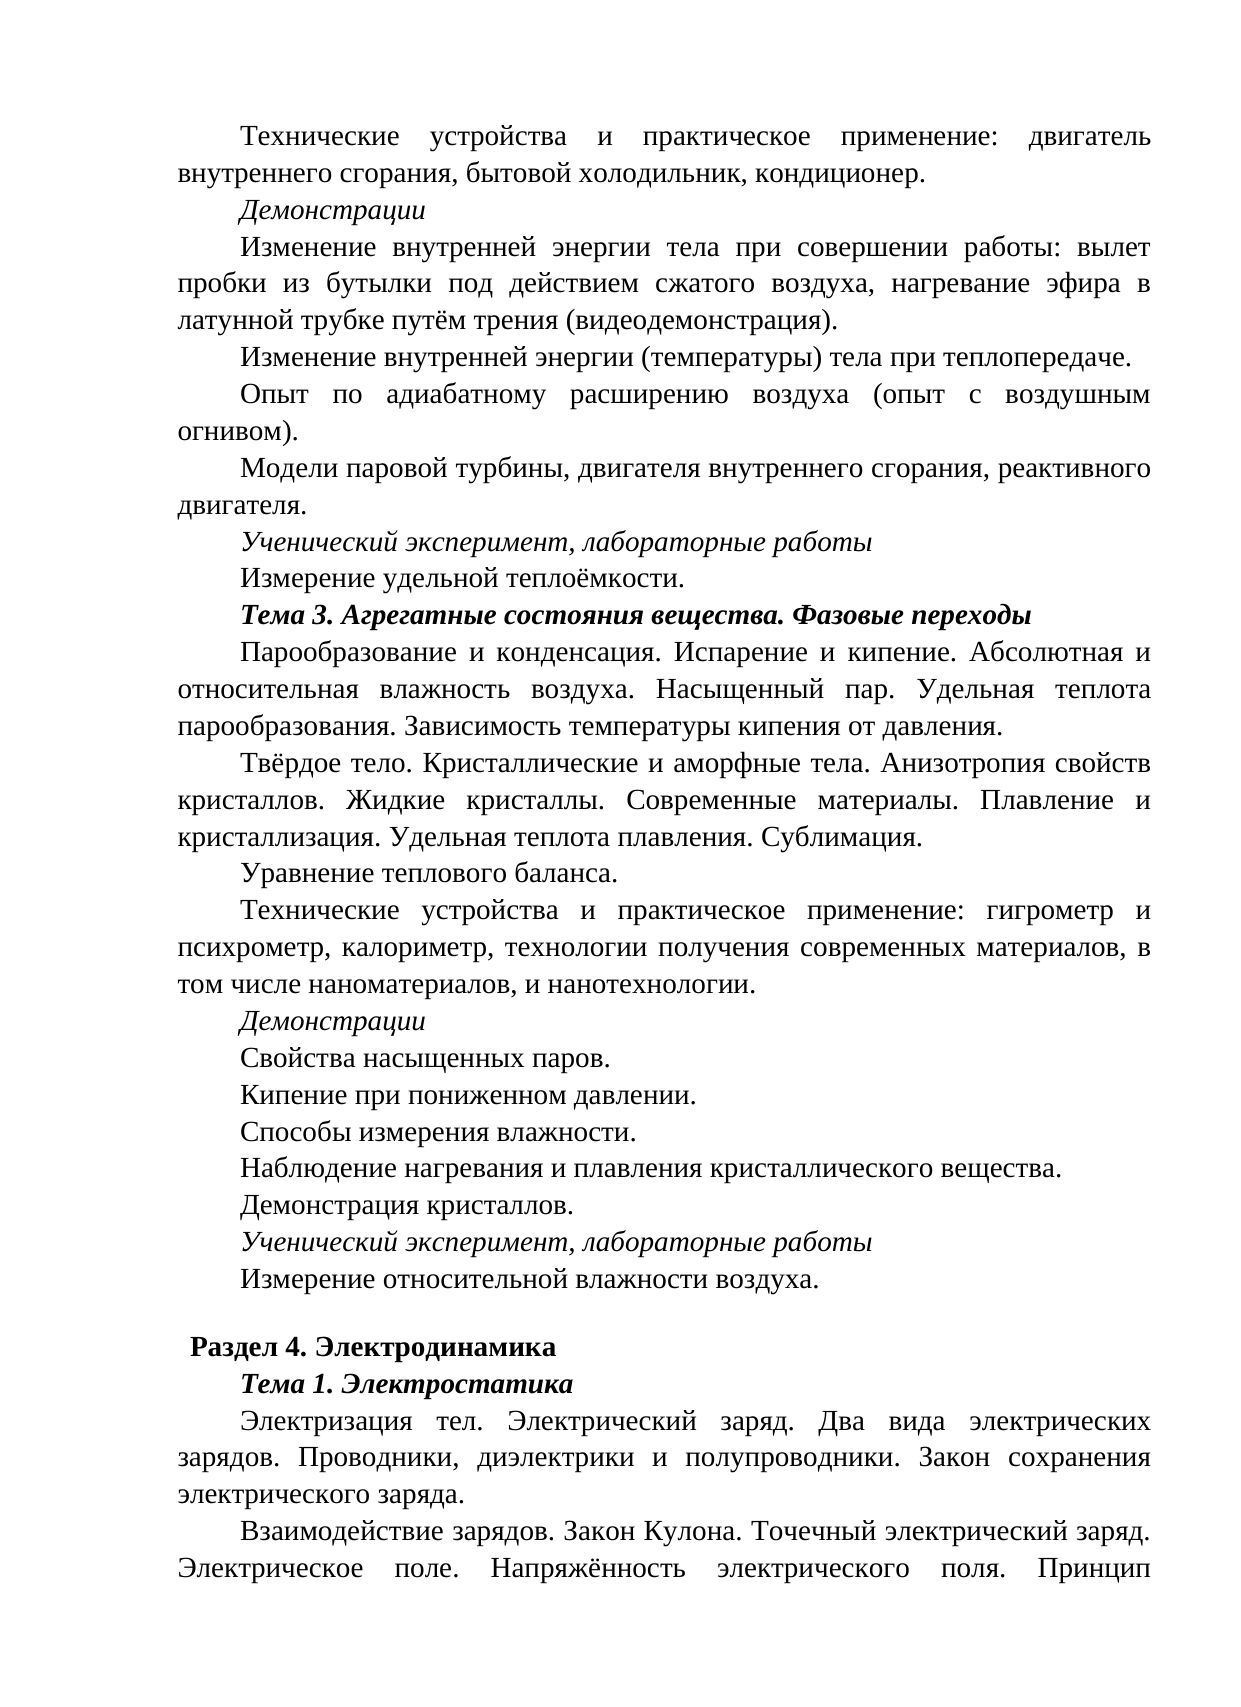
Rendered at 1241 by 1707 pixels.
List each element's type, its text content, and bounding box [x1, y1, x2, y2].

text Кипение при пониженном давлении. [177, 1077, 1152, 1110]
text Опыт по адиабатному расширению воздуха (опыт с воздушным огнивом). [177, 376, 1152, 447]
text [177, 1513, 1152, 1584]
text Изменение внутренней энергии тела при совершении работы: вылет пробки из бутылки под действием сжатого воздуха, нагревание эфира в латунной трубке путём трения (видеодемонстрация). [177, 229, 1152, 336]
text Способы измерения влажности. [177, 1114, 1152, 1147]
text Свойства насыщенных паров. [177, 1040, 1152, 1073]
text Электризация тел. Электрический заряд. Два вида электрических зарядов. Проводники, диэлектрики и полупроводники. Закон сохранения электрического заряда. [177, 1403, 1152, 1510]
text Измерение удельной теплоёмкости. [177, 561, 1152, 594]
text Тема 1. Электростатика [177, 1366, 1152, 1399]
text Раздел 4. Электродинамика [190, 1329, 1152, 1362]
text Парообразование и конденсация. Испарение и кипение. Абсолютная и относительная влажность воздуха. Насыщенный пар. Удельная теплота парообразования. Зависимость температуры кипения от давления. [177, 634, 1152, 742]
text Изменение внутренней энергии (температуры) тела при теплопередаче. [177, 339, 1152, 373]
text Демонстрации [177, 192, 1152, 225]
text Технические устройства и практическое применение: двигатель внутреннего сгорания, бытовой холодильник, кондиционер. [177, 118, 1152, 188]
text Наблюдение нагревания и плавления кристаллического вещества. [177, 1151, 1152, 1184]
text Ученический эксперимент, лабораторные работы [177, 524, 1152, 557]
text Измерение относительной влажности воздуха. [177, 1261, 1152, 1295]
text Уравнение теплового баланса. [177, 856, 1152, 889]
text Демонстрации [177, 1003, 1152, 1037]
text Твёрдое тело. Кристаллические и аморфные тела. Анизотропия свойств кристаллов. Жидкие кристаллы. Современные материалы. Плавление и кристаллизация. Удельная теплота плавления. Сублимация. [177, 745, 1152, 852]
text Демонстрация кристаллов. [177, 1187, 1152, 1221]
text Ученический эксперимент, лабораторные работы [177, 1224, 1152, 1258]
text Технические устройства и практическое применение: гигрометр и психрометр, калориметр, технологии получения современных материалов, в том числе наноматериалов, и нанотехнологии. [177, 892, 1152, 1000]
text Тема 3. Агрегатные состояния вещества. Фазовые переходы [177, 597, 1152, 631]
text Модели паровой турбины, двигателя внутреннего сгорания, реактивного двигателя. [177, 450, 1152, 520]
